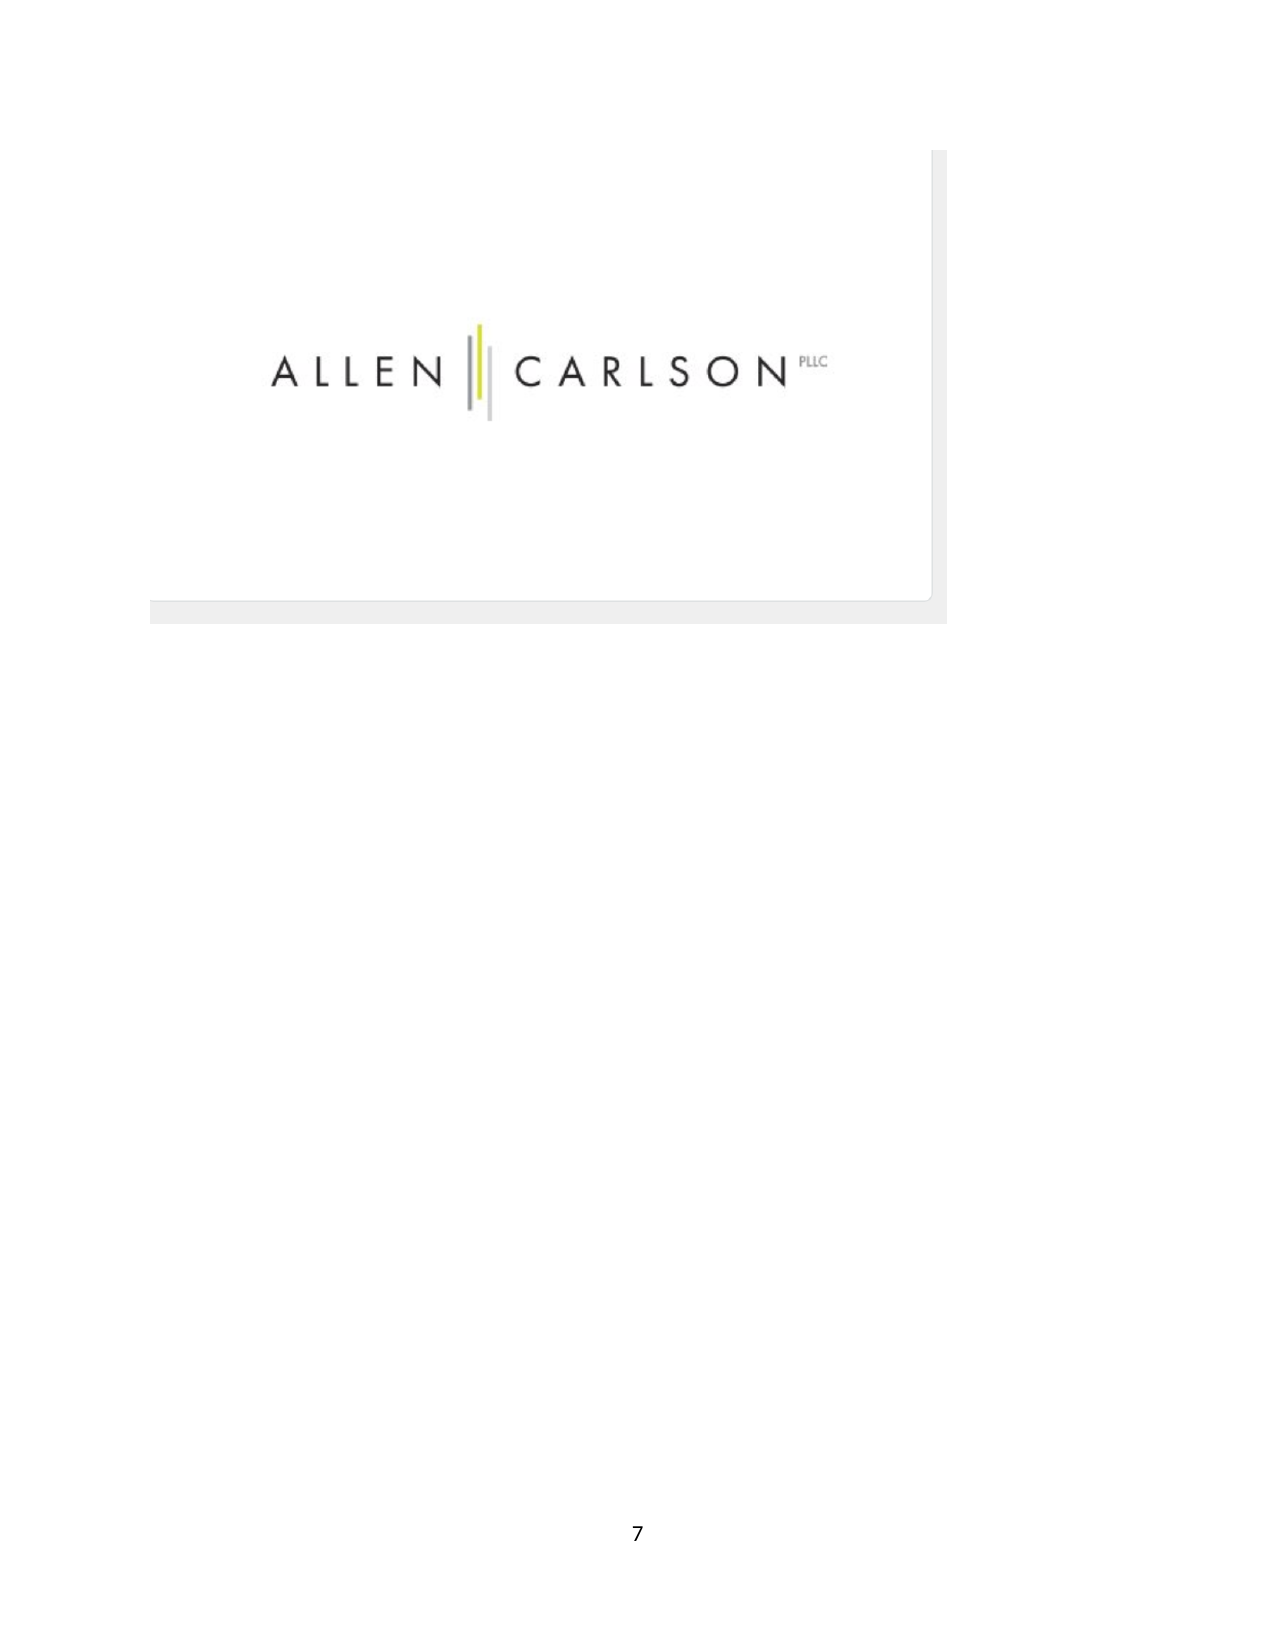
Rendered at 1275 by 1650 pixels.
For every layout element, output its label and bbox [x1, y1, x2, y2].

picture [150, 150, 968, 633]
